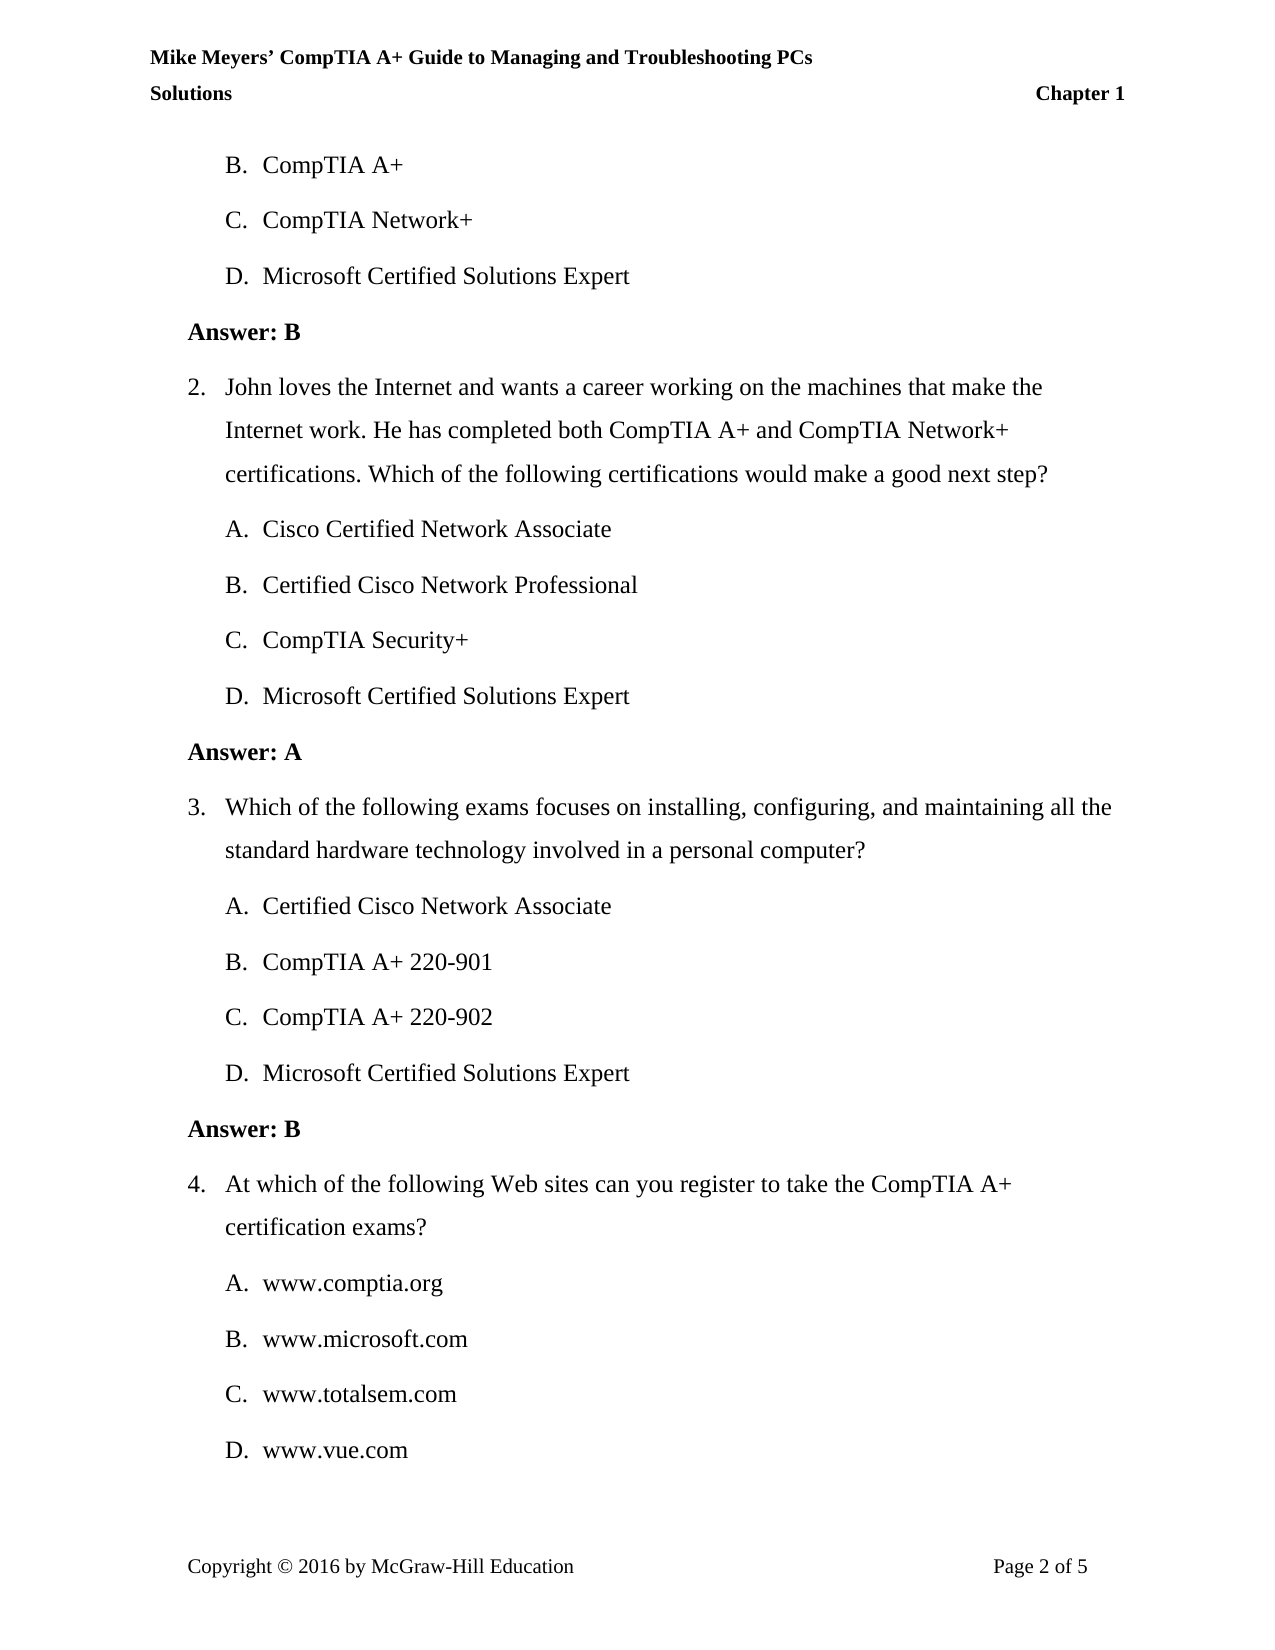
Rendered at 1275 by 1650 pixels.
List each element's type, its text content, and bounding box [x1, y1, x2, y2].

list Certified Cisco Network Professional [225, 570, 1125, 599]
text Answer: A [150, 737, 1125, 766]
list John loves the Internet and wants a career working on the machines that make the Internet work. He has completed both CompTIA A+ and CompTIA Network+ certifications. Which of the following certifications would make a good next step? [187, 372, 1125, 487]
text Answer: B [150, 1114, 1125, 1142]
list www.comptia.org [225, 1268, 1125, 1297]
list www.microsoft.com [225, 1324, 1125, 1352]
list Certified Cisco Network Associate [225, 891, 1125, 920]
list Microsoft Certified Solutions Expert [225, 681, 1125, 710]
list Cisco Certified Network Associate [225, 514, 1125, 543]
list CompTIA Network+ [225, 206, 1125, 234]
list CompTIA A+ 220-901 [225, 947, 1125, 976]
text Answer: B [150, 317, 1125, 346]
list At which of the following Web sites can you register to take the CompTIA A+ certification exams? [187, 1169, 1125, 1241]
list CompTIA Security+ [225, 626, 1125, 654]
list Microsoft Certified Solutions Expert [225, 261, 1125, 290]
list CompTIA A+ 220-902 [225, 1002, 1125, 1031]
list www.totalsem.com [225, 1379, 1125, 1408]
list www.vue.com [225, 1435, 1125, 1464]
list CompTIA A+ [225, 150, 1125, 179]
list Microsoft Certified Solutions Expert [225, 1058, 1125, 1087]
list Which of the following exams focuses on installing, configuring, and maintaining all the standard hardware technology involved in a personal computer? [187, 792, 1125, 864]
